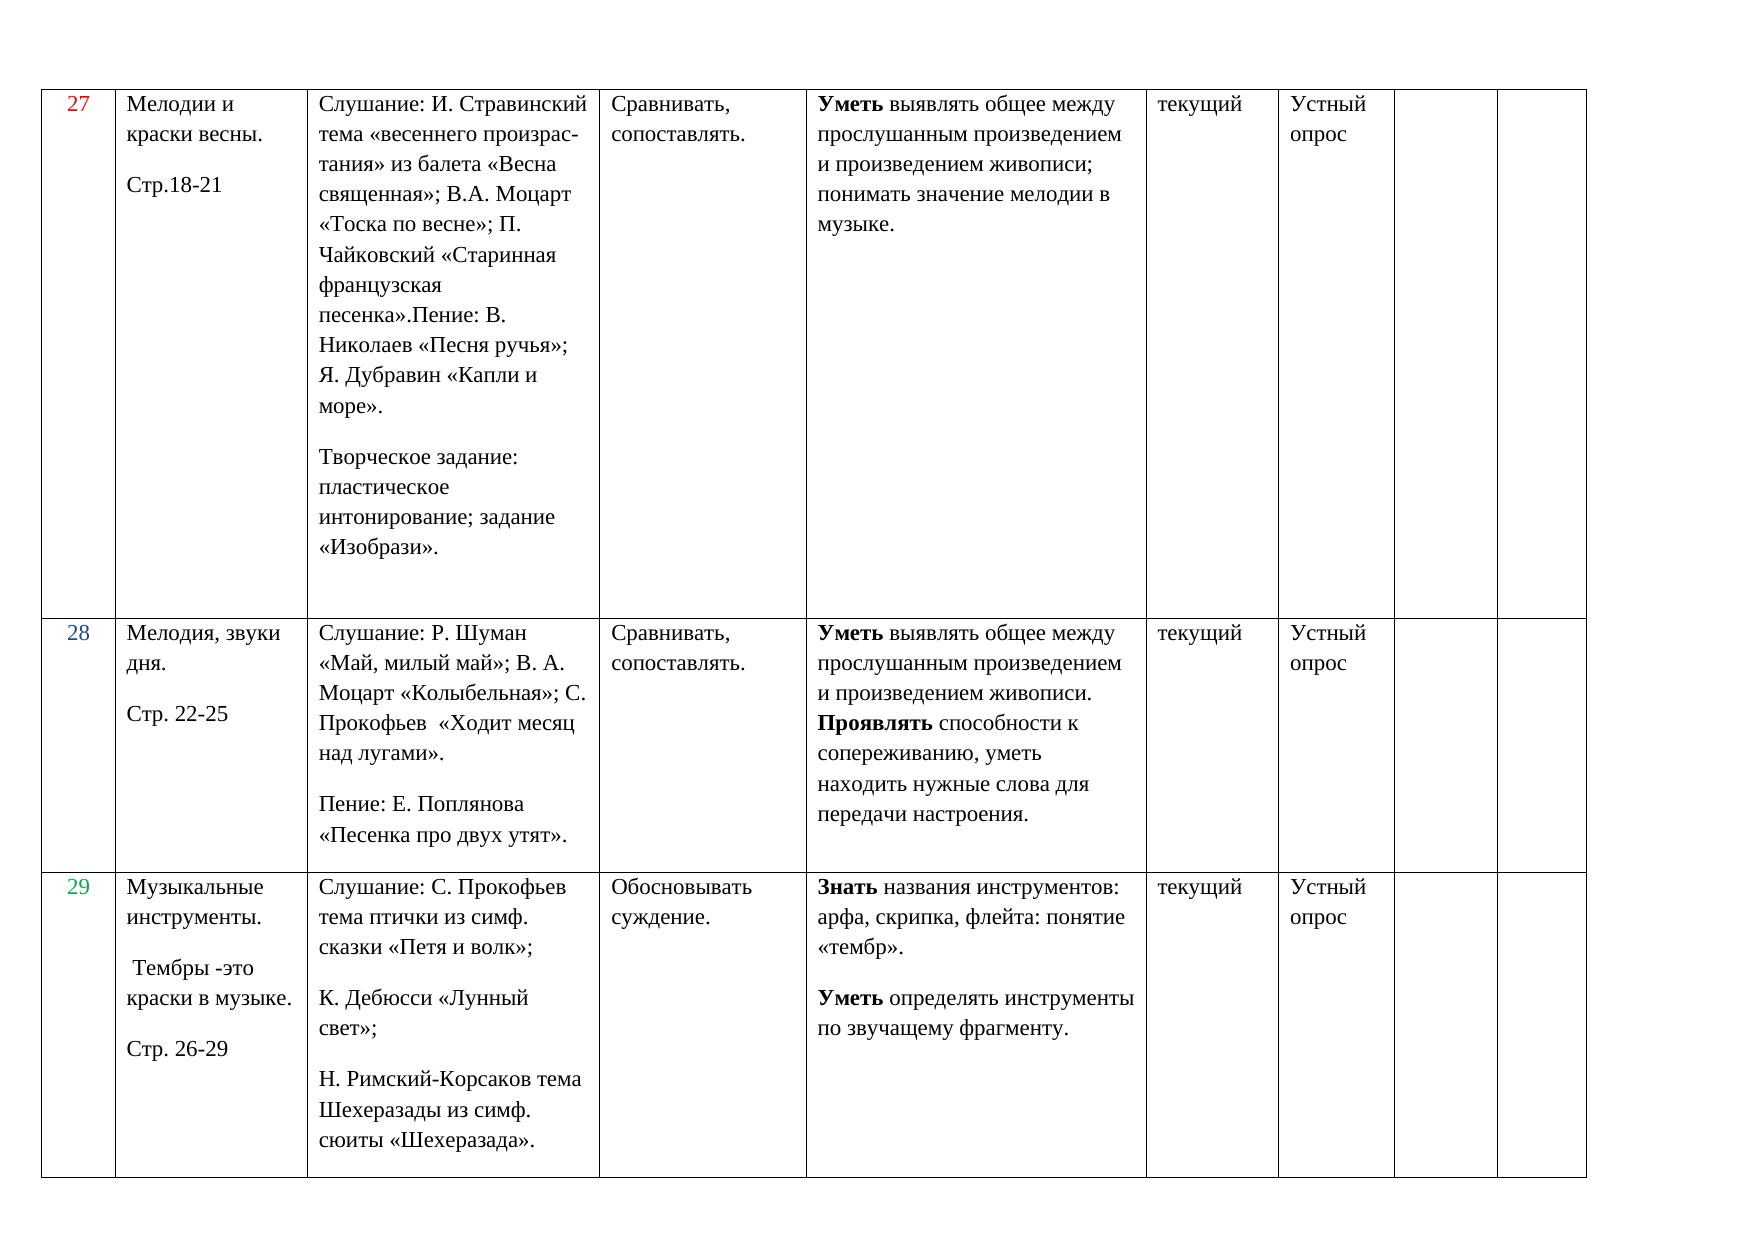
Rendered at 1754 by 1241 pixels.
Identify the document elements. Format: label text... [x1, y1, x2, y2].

table_cell текущий [1147, 873, 1278, 1177]
table_cell 28 [42, 619, 115, 872]
table_cell Слушание: И. Стравинский тема «весеннего произрас-тания» из балета «Весна священная»; В.А. Моцарт «Тоска по весне»; П. Чайковский «Старинная французская песенка».Пение: В. Николаев «Песня ручья»; Я. Дубравин «Капли и море». Творческое задание: пластическое интонирование; задание «Изобрази». [308, 90, 599, 617]
table_cell 29 [42, 873, 115, 1177]
table_cell текущий [1147, 619, 1278, 872]
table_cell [308, 873, 599, 1177]
table_cell [1395, 90, 1497, 617]
table_cell Устный опрос [1279, 619, 1394, 872]
table_cell [1498, 90, 1586, 617]
table_cell 27 [42, 90, 115, 617]
table_cell текущий [1147, 90, 1278, 617]
table_cell Сравнивать, сопоставлять. [600, 619, 806, 872]
table_cell Слушание: Р. Шуман «Май, милый май»; В. А. Моцарт «Колыбельная»; С. Прокофьев «Ходит месяц над лугами». Пение: Е. Поплянова «Песенка про двух утят». [308, 619, 599, 872]
table_cell [1498, 619, 1586, 872]
table_cell [1498, 873, 1586, 1177]
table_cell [116, 873, 307, 1177]
table_cell Уметь выявлять общее между прослушанным произведением и произведением живописи; понимать значение мелодии в музыке. [807, 90, 1146, 617]
table_cell Сравнивать, сопоставлять. [600, 90, 806, 617]
table_cell Устный опрос [1279, 90, 1394, 617]
table_cell [1395, 619, 1497, 872]
table_cell Уметь выявлять общее между прослушанным произведением и произведением живописи. Проявлять способности к сопереживанию, уметь находить нужные слова для передачи настроения. [807, 619, 1146, 872]
table_cell [1395, 873, 1497, 1177]
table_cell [807, 873, 1146, 1177]
table_cell Устный опрос [1279, 873, 1394, 1177]
table_cell Мелодия, звуки дня. Стр. 22-25 [116, 619, 307, 872]
table_cell Мелодии и краски весны. Стр.18-21 [116, 90, 307, 617]
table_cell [600, 873, 806, 1177]
